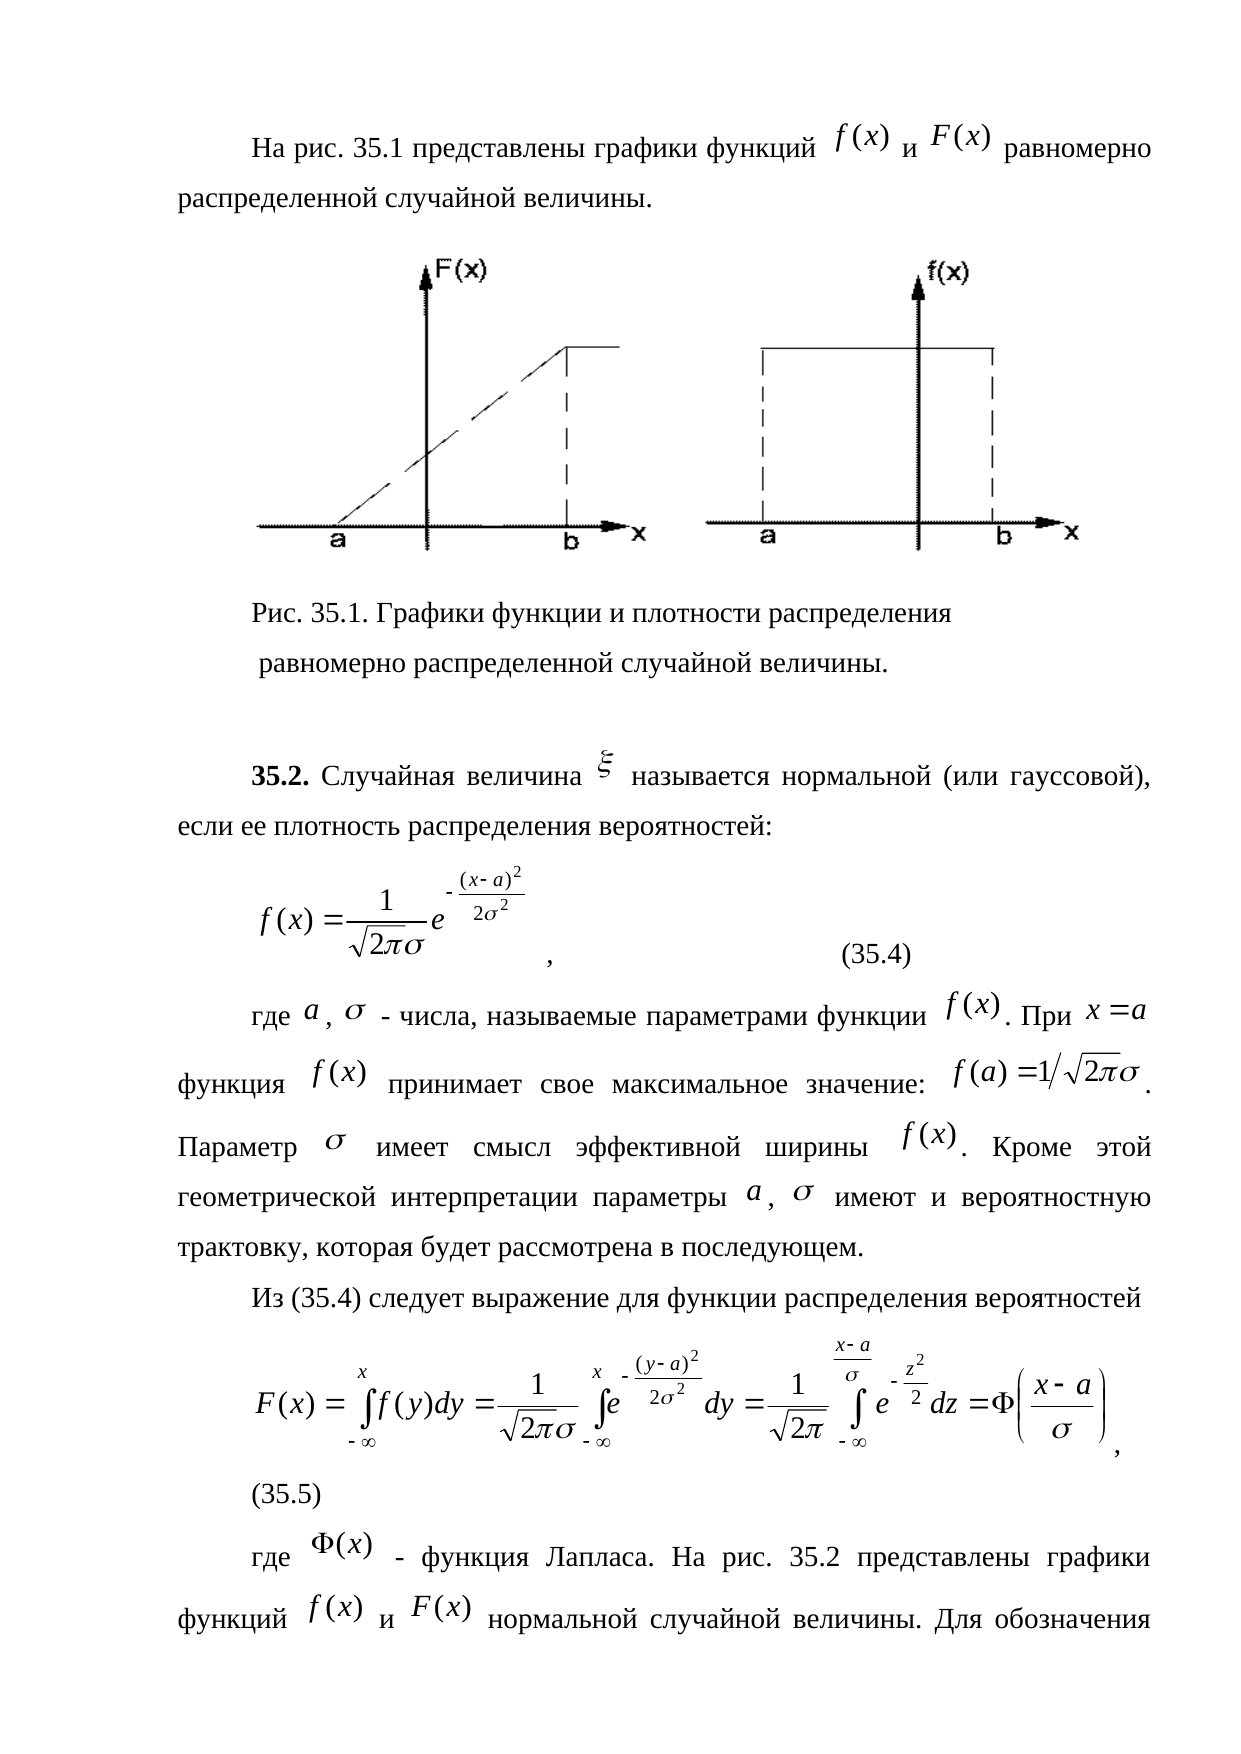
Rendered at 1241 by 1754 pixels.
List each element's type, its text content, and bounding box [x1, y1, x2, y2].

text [177, 1527, 1152, 1634]
picture [251, 230, 1095, 581]
text Рис. 35.1. Графики функции и плотности распределения [177, 595, 1152, 629]
text , (35.5) [177, 1330, 1152, 1510]
text равномерно распределенной случайной величины. [177, 645, 1152, 679]
text где , - числа, называемые параметрами функции . При функция принимает свое максимальное значение: . Параметр имеет смысл эффективной ширины . Кроме этой геометрической интерпретации параметры , имеют и вероятностную трактовку, которая будет рассмотрена в последующем. [177, 986, 1152, 1263]
text 35.2. Случайная величина называется нормальной (или гауссовой), если ее плотность распределения вероятностей: [177, 746, 1152, 842]
text , (35.4) [177, 858, 1152, 969]
text На рис. 35.1 представлены графики функций и равномерно распределенной случайной величины. [177, 118, 1152, 214]
text Из (35.4) следует выражение для функции распределения вероятностей [177, 1280, 1152, 1313]
